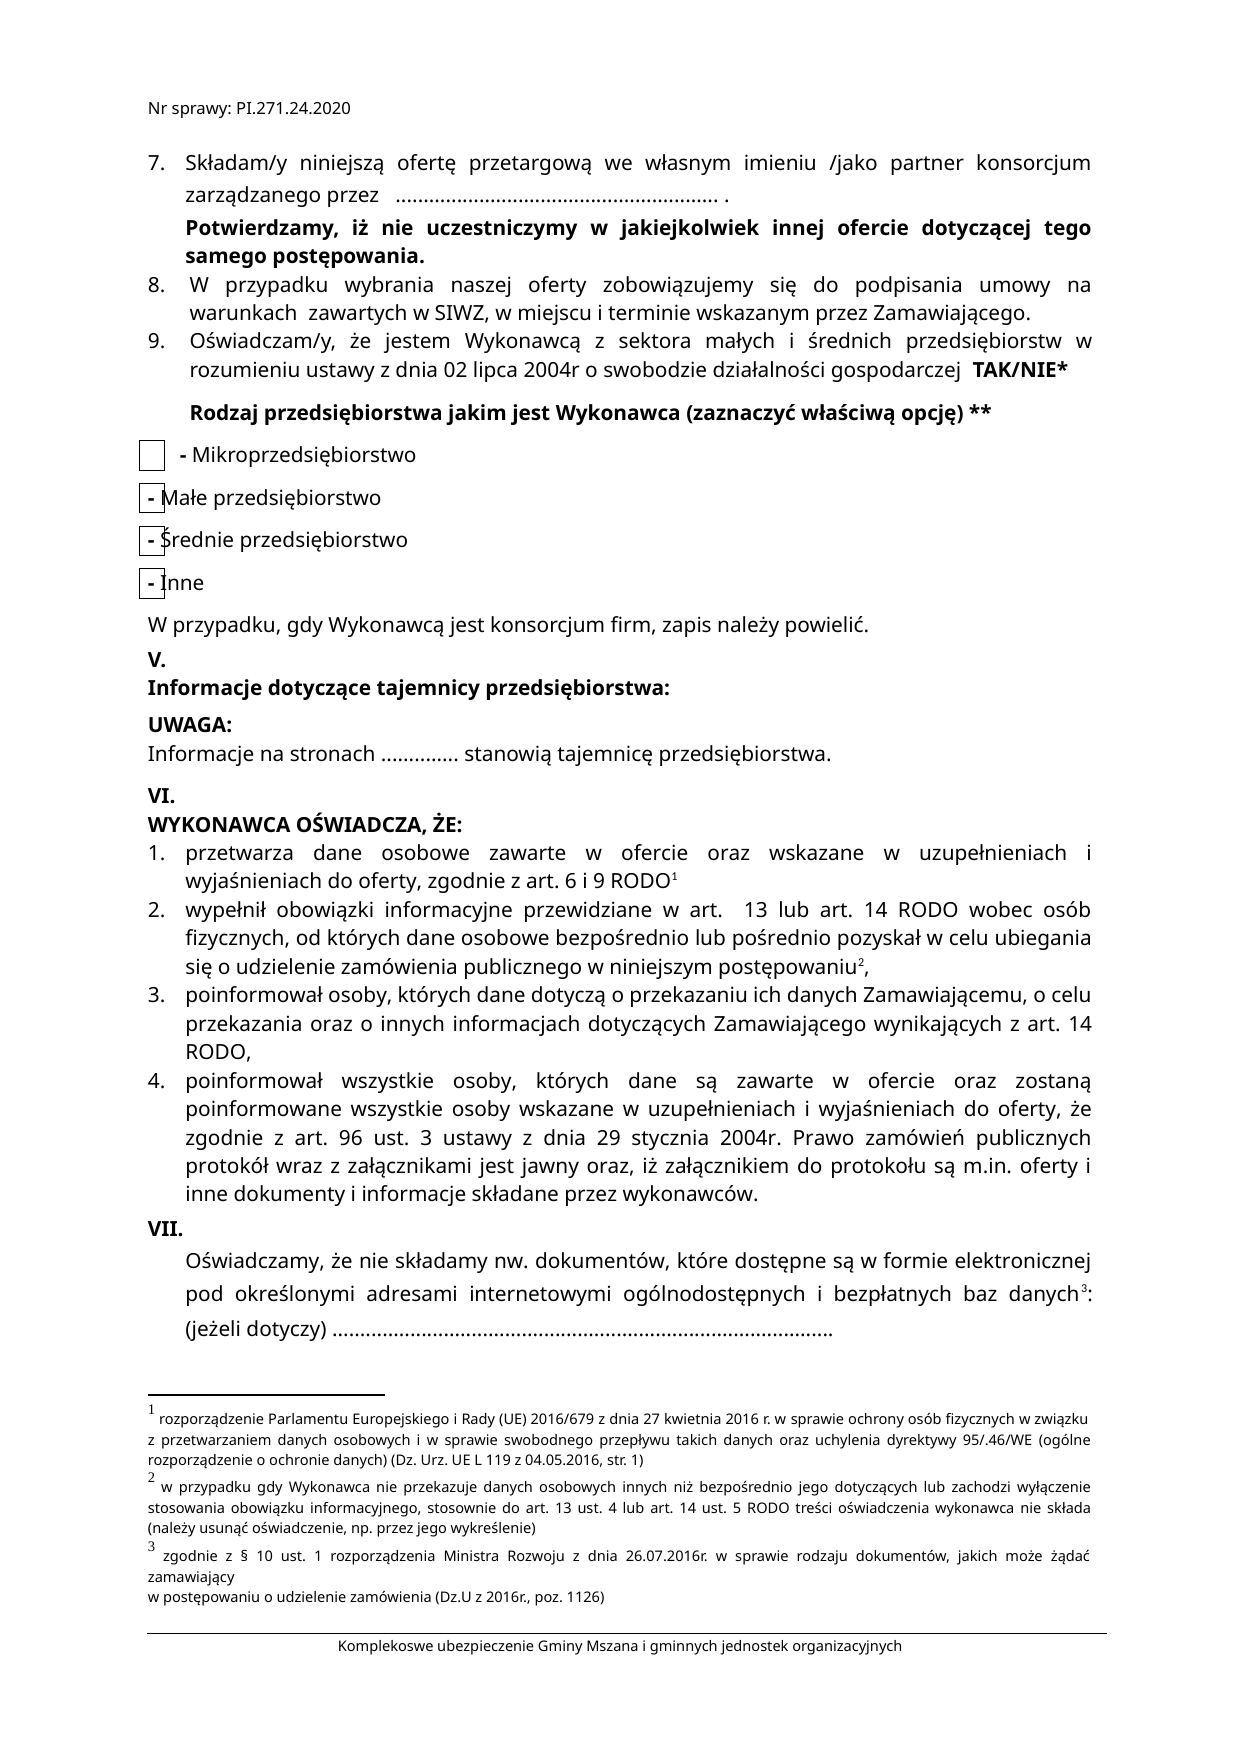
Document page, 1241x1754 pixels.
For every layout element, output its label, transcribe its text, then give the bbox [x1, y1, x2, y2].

text - Średnie przedsiębiorstwo [165, 525, 1093, 554]
text VI. [148, 781, 1093, 810]
text V. [148, 645, 1093, 673]
list W przypadku wybrania naszej oferty zobowiązujemy się do podpisania umowy na warunkach zawartych w SIWZ, w miejscu i terminie wskazanym przez Zamawiającego. [148, 270, 1093, 327]
text Informacje dotyczące tajemnicy przedsiębiorstwa: [148, 673, 1093, 702]
list przetwarza dane osobowe zawarte w ofercie oraz wskazane w uzupełnieniach i wyjaśnieniach do oferty, zgodnie z art. 6 i 9 RODO [148, 838, 1093, 895]
list Oświadczamy, że nie składamy nw. dokumentów, które dostępne są w formie elektronicznej pod określonymi adresami internetowymi ogólnodostępnych i bezpłatnych baz danych: (jeżeli dotyczy) .......................................................................................... [185, 1246, 1093, 1343]
text W przypadku, gdy Wykonawcą jest konsorcjum firm, zapis należy powielić. [148, 611, 1093, 639]
table_header [140, 569, 164, 597]
text Informacje na stronach .............. stanowią tajemnicę przedsiębiorstwa. [148, 739, 1093, 767]
text UWAGA: [148, 710, 1093, 739]
list wypełnił obowiązki informacyjne przewidziane w art. 13 lub art. 14 RODO wobec osób fizycznych, od których dane osobowe bezpośrednio lub pośrednio pozyskał w celu ubiegania się o udzielenie zamówienia publicznego w niniejszym postępowaniu, [148, 895, 1093, 980]
text - Małe przedsiębiorstwo [165, 483, 1093, 511]
table_header [140, 527, 164, 555]
list poinformował osoby, których dane dotyczą o przekazaniu ich danych Zamawiającemu, o celu przekazania oraz o innych informacjach dotyczących Zamawiającego wynikających z art. 14 RODO, [148, 980, 1093, 1066]
text Potwierdzamy, iż nie uczestniczymy w jakiejkolwiek innej ofercie dotyczącej tego samego postępowania. [185, 213, 1093, 270]
list WYKONAWCA OŚWIADCZA, ŻE: [148, 810, 1093, 838]
table_header [140, 441, 164, 469]
text Rodzaj przedsiębiorstwa jakim jest Wykonawca (zaznaczyć właściwą opcję) ** [148, 398, 1093, 426]
text - Inne [165, 568, 1093, 596]
text - Mikroprzedsiębiorstwo [165, 440, 1093, 469]
list Oświadczam/y, że jestem Wykonawcą z sektora małych i średnich przedsiębiorstw w rozumieniu ustawy z dnia 02 lipca 2004r o swobodzie działalności gospodarczej TAK/NIE* [148, 327, 1093, 383]
table_header [140, 484, 164, 512]
list Składam/y niniejszą ofertę przetargową we własnym imieniu /jako partner konsorcjum zarządzanego przez .......................................................... . [148, 148, 1093, 209]
list poinformował wszystkie osoby, których dane są zawarte w ofercie oraz zostaną poinformowane wszystkie osoby wskazane w uzupełnieniach i wyjaśnieniach do oferty, że zgodnie z art. 96 ust. 3 ustawy z dnia 29 stycznia 2004r. Prawo zamówień publicznych protokół wraz z załącznikami jest jawny oraz, iż załącznikiem do protokołu są m.in. oferty i inne dokumenty i informacje składane przez wykonawców. [148, 1066, 1093, 1208]
